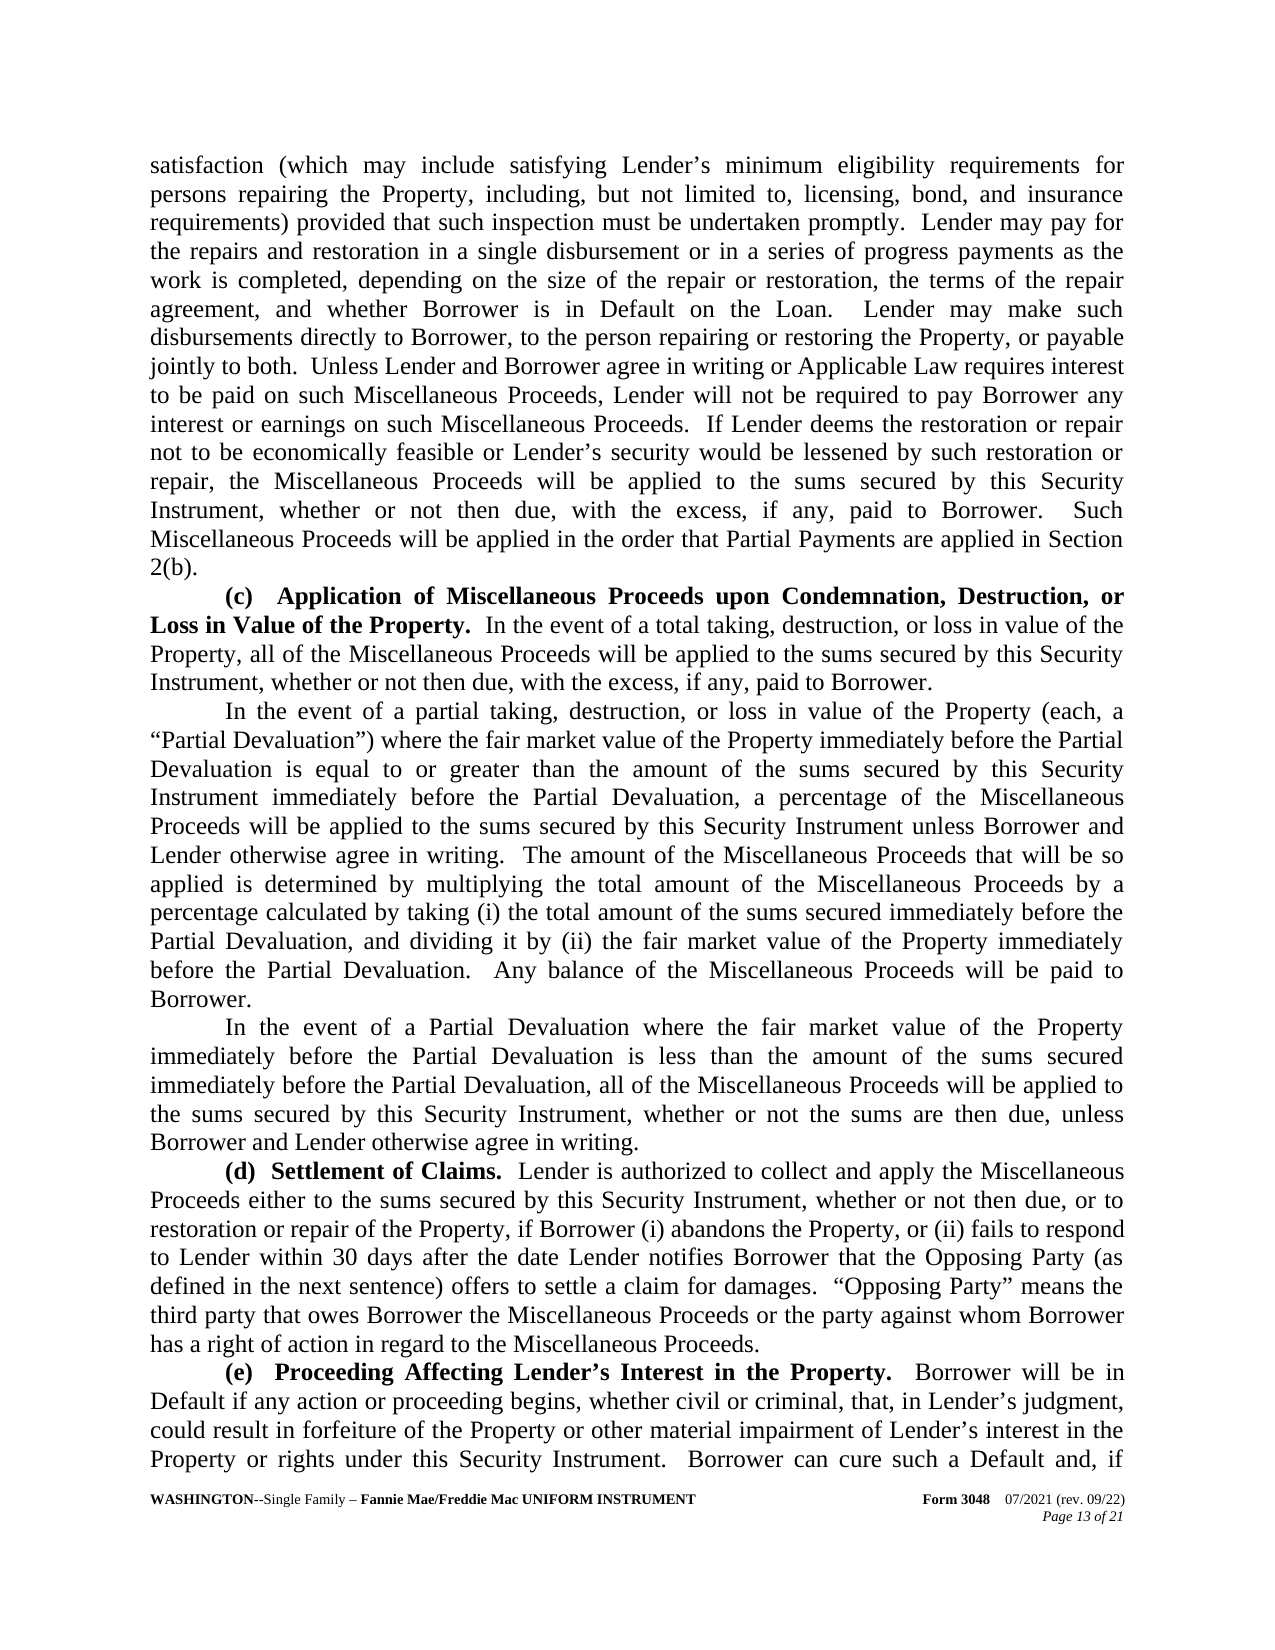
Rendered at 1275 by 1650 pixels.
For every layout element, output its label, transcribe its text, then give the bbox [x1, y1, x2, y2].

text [150, 150, 1125, 581]
text In the event of a partial taking, destruction, or loss in value of the Property (each, a “Partial Devaluation”) where the fair market value of the Property immediately before the Partial Devaluation is equal to or greater than the amount of the sums secured by this Security Instrument immediately before the Partial Devaluation, a percentage of the Miscellaneous Proceeds will be applied to the sums secured by this Security Instrument unless Borrower and Lender otherwise agree in writing. The amount of the Miscellaneous Proceeds that will be so applied is determined by multiplying the total amount of the Miscellaneous Proceeds by a percentage calculated by taking (i) the total amount of the sums secured immediately before the Partial Devaluation, and dividing it by (ii) the fair market value of the Property immediately before the Partial Devaluation. Any balance of the Miscellaneous Proceeds will be paid to Borrower. [150, 696, 1125, 1012]
text (d) Settlement of Claims. Lender is authorized to collect and apply the Miscellaneous Proceeds either to the sums secured by this Security Instrument, whether or not then due, or to restoration or repair of the Property, if Borrower (i) abandons the Property, or (ii) fails to respond to Lender within 30 days after the date Lender notifies Borrower that the Opposing Party (as defined in the next sentence) offers to settle a claim for damages. “Opposing Party” means the third party that owes Borrower the Miscellaneous Proceeds or the party against whom Borrower has a right of action in regard to the Miscellaneous Proceeds. [150, 1156, 1125, 1357]
text In the event of a Partial Devaluation where the fair market value of the Property immediately before the Partial Devaluation is less than the amount of the sums secured immediately before the Partial Devaluation, all of the Miscellaneous Proceeds will be applied to the sums secured by this Security Instrument, whether or not the sums are then due, unless Borrower and Lender otherwise agree in writing. [150, 1012, 1125, 1156]
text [150, 1357, 1125, 1472]
text (c) Application of Miscellaneous Proceeds upon Condemnation, Destruction, or Loss in Value of the Property. In the event of a total taking, destruction, or loss in value of the Property, all of the Miscellaneous Proceeds will be applied to the sums secured by this Security Instrument, whether or not then due, with the excess, if any, paid to Borrower. [150, 581, 1125, 696]
